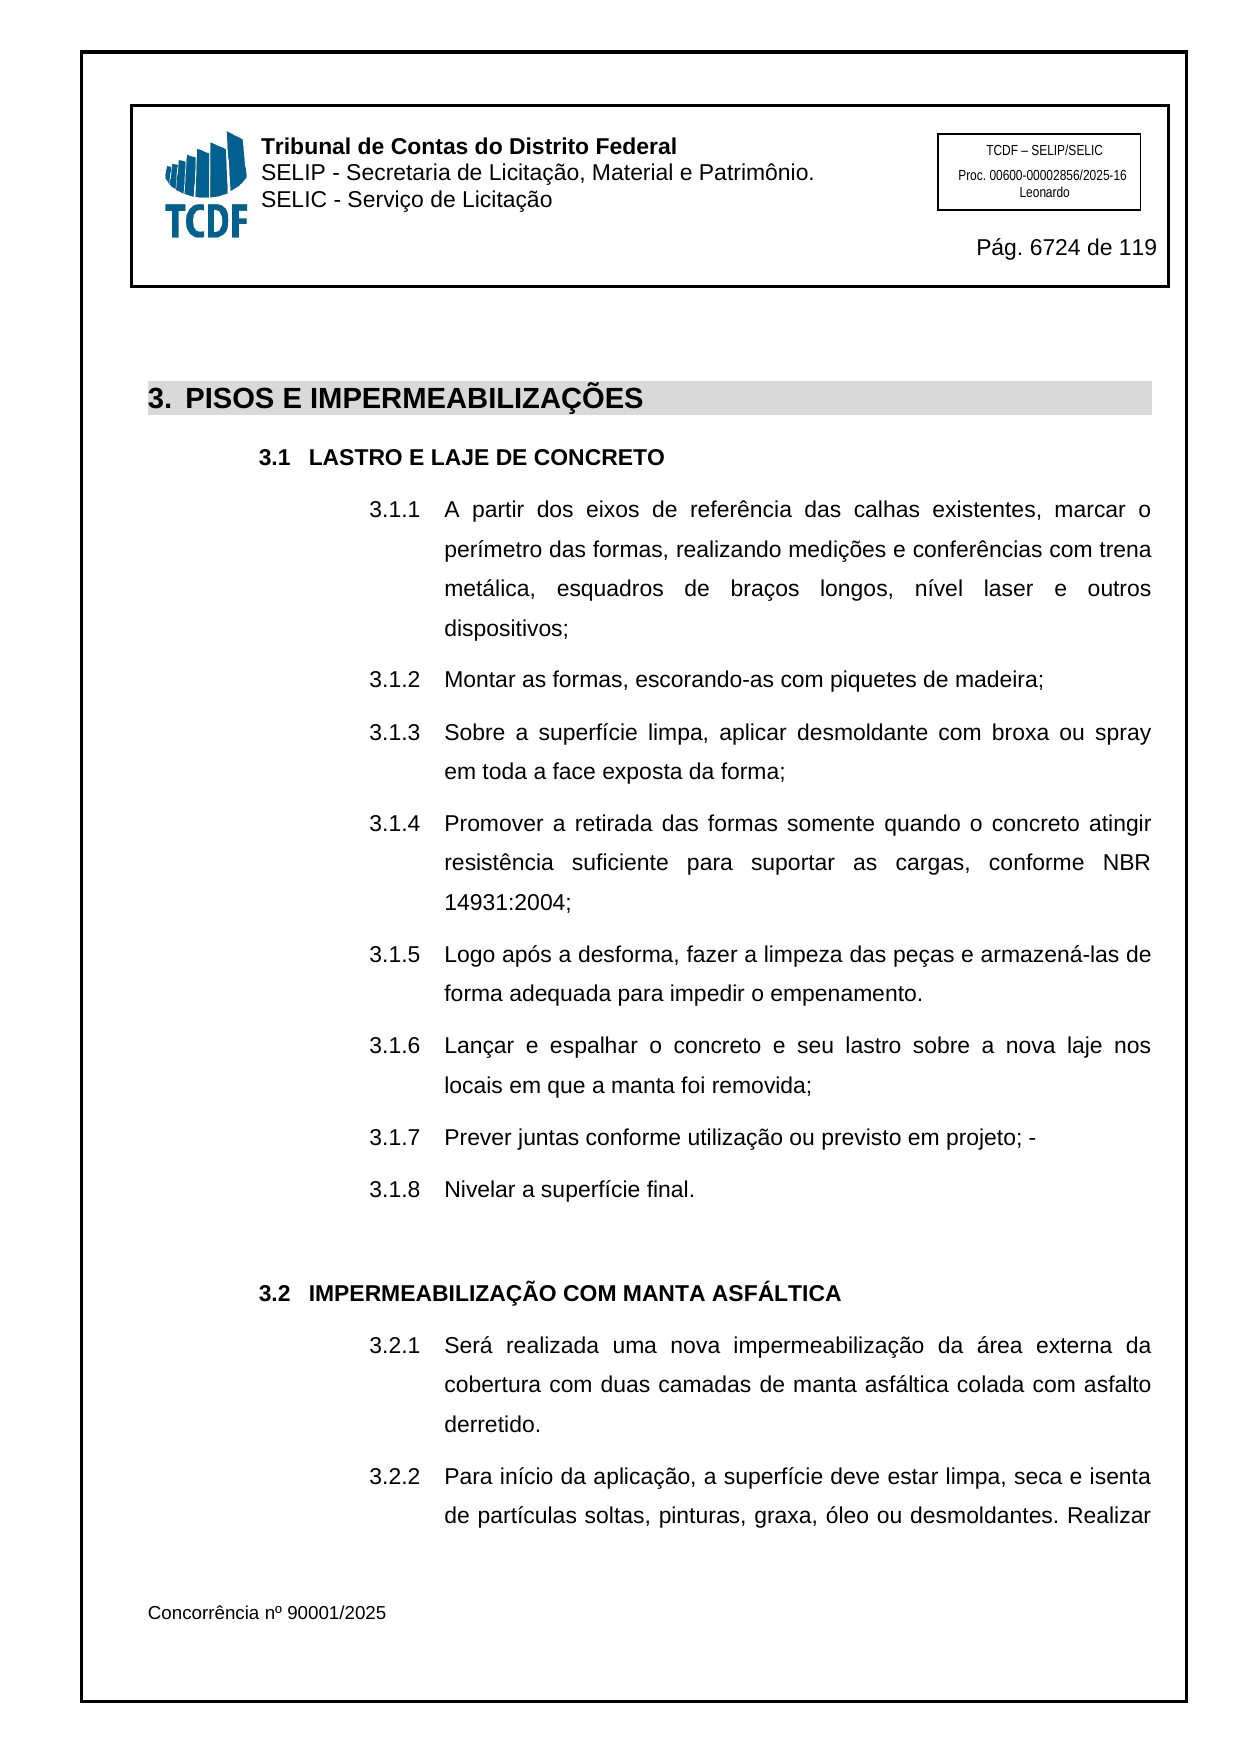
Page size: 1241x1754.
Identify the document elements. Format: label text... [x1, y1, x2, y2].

list Montar as formas, escorando-as com piquetes de madeira; [369, 666, 1152, 693]
picture [150, 128, 262, 240]
list Nivelar a superfície final. [369, 1176, 1152, 1202]
list IMPERMEABILIZAÇÃO COM MANTA ASFÁLTICA [258, 1280, 1152, 1306]
list LASTRO E LAJE DE CONCRETO [258, 444, 1152, 470]
list A partir dos eixos de referência das calhas existentes, marcar o perímetro das formas, realizando medições e conferências com trena metálica, esquadros de braços longos, nível laser e outros dispositivos; [369, 496, 1152, 641]
list Prever juntas conforme utilização ou previsto em projeto; - [369, 1124, 1152, 1150]
list Lançar e espalhar o concreto e seu lastro sobre a nova laje nos locais em que a manta foi removida; [369, 1032, 1152, 1098]
list Será realizada uma nova impermeabilização da área externa da cobertura com duas camadas de manta asfáltica colada com asfalto derretido. [369, 1332, 1152, 1437]
list Promover a retirada das formas somente quando o concreto atingir resistência suficiente para suportar as cargas, conforme NBR 14931:2004; [369, 810, 1152, 915]
list Sobre a superfície limpa, aplicar desmoldante com broxa ou spray em toda a face exposta da forma; [369, 718, 1152, 784]
list Logo após a desforma, fazer a limpeza das peças e armazená-las de forma adequada para impedir o empenamento. [369, 941, 1152, 1007]
list PISOS E IMPERMEABILIZAÇÕES [148, 381, 1152, 415]
